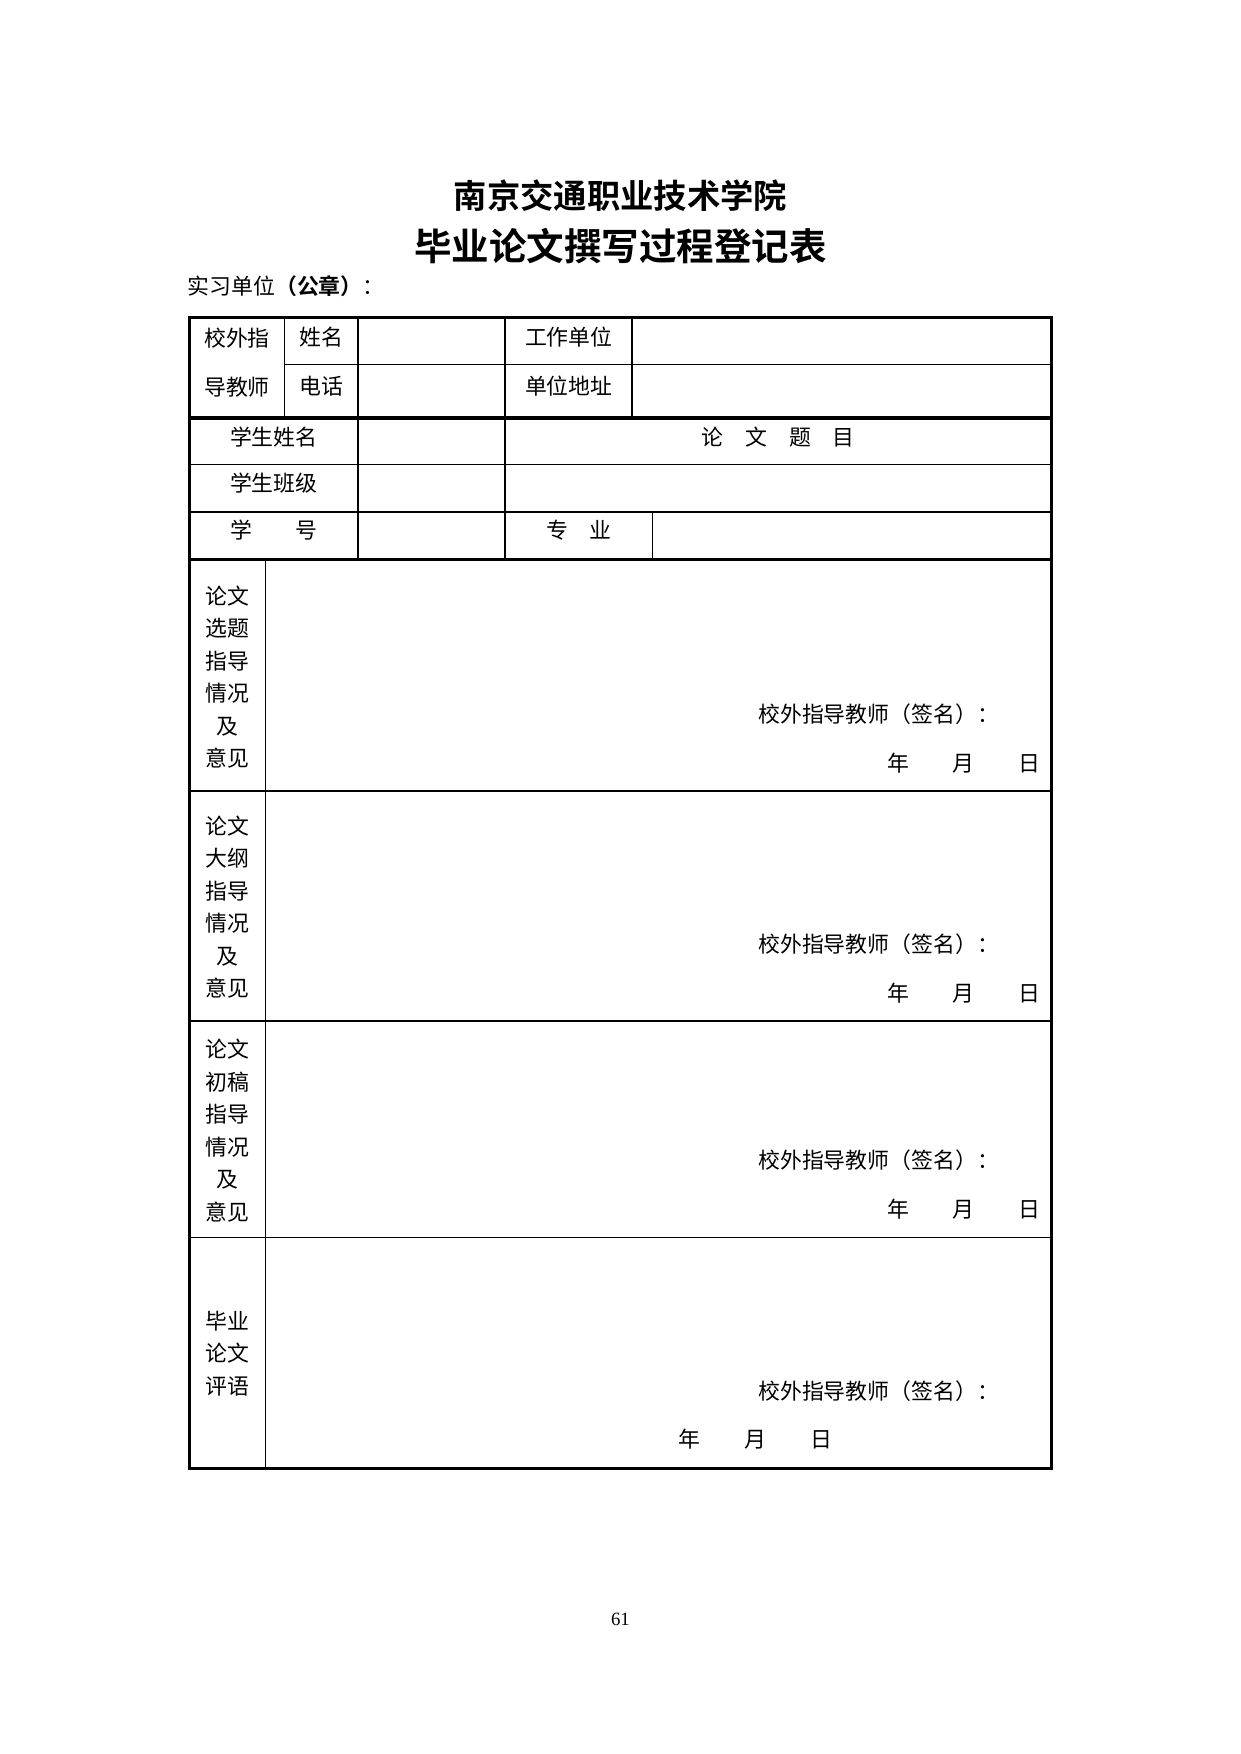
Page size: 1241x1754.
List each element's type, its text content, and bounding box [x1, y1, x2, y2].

text 南京交通职业技术学院 [187, 162, 1053, 227]
table_cell [506, 465, 1050, 511]
table_cell [359, 420, 504, 464]
table_cell 专 业 [506, 513, 652, 558]
table_cell 校外指导教师（签名）： 年 月 日 [266, 1238, 1050, 1467]
table_cell 单位地址 [506, 365, 631, 416]
table_cell 电话 [285, 365, 357, 416]
table_cell 毕业 论文 评语 [191, 1238, 265, 1467]
table_cell [359, 465, 504, 511]
table_cell [653, 513, 1050, 558]
table_cell 论 文 题 目 [506, 420, 1050, 464]
table_cell 学生姓名 [191, 420, 357, 464]
table_header [359, 319, 504, 363]
text 毕业论文撰写过程登记表 [187, 227, 1053, 269]
table_cell 校外指导教师（签名）： 年 月 日 [266, 1022, 1050, 1236]
table_cell 论文初稿指导情况及 意见 [191, 1022, 265, 1236]
table_header 工作单位 [506, 319, 631, 363]
table_header 校外指导教师 [191, 319, 284, 416]
table_cell 论文大纲指导情况及 意见 [191, 792, 265, 1020]
text 实习单位（公章）： [187, 269, 1053, 300]
table_cell 学 号 [191, 513, 357, 558]
table_cell [359, 365, 504, 416]
table_header [633, 319, 1050, 363]
table_cell [359, 513, 504, 558]
table_cell 校外指导教师（签名）： 年 月 日 [266, 792, 1050, 1020]
table_cell 论文选题指导情况及 意见 [191, 561, 265, 790]
table_cell 学生班级 [191, 465, 357, 511]
table_cell [633, 365, 1050, 416]
table_cell 校外指导教师（签名）： 年 月 日 [266, 561, 1050, 790]
table_header 姓名 [285, 319, 357, 363]
